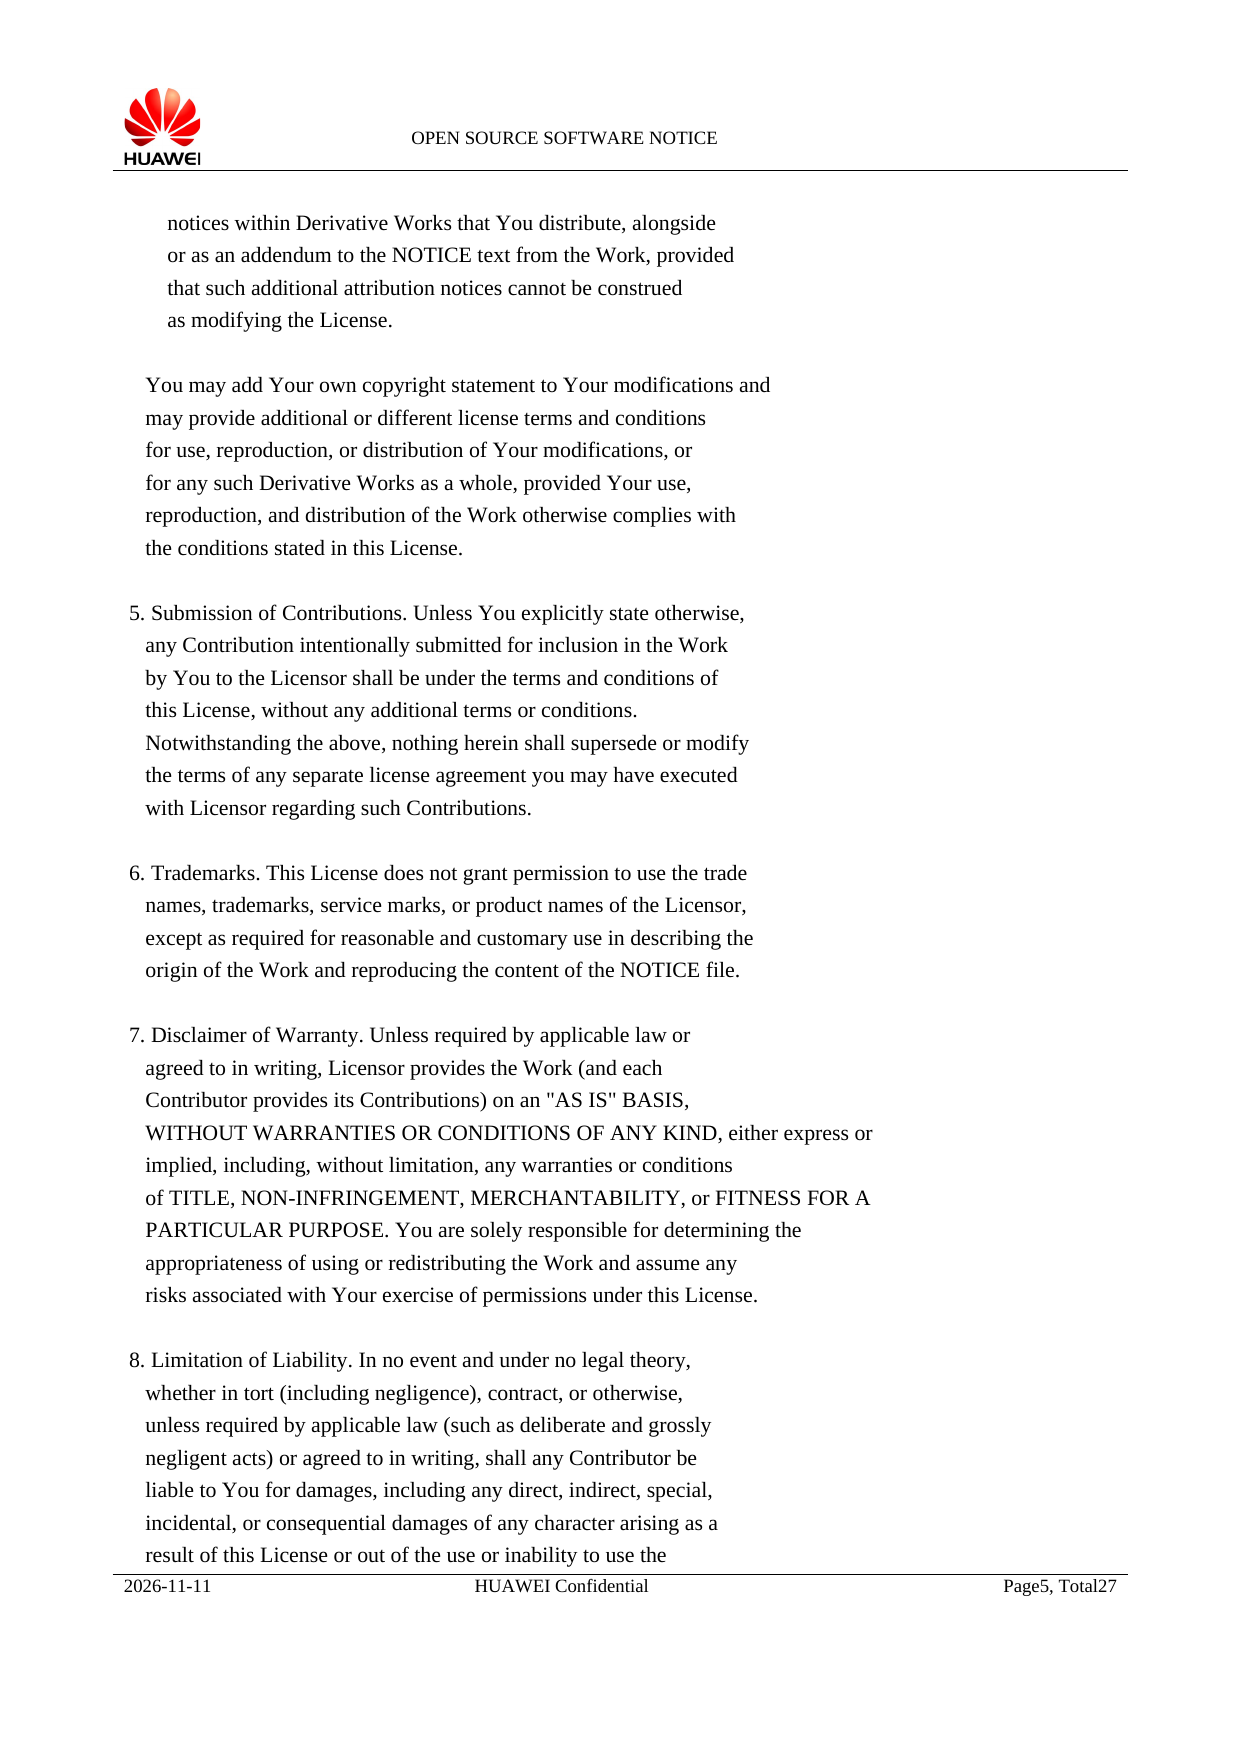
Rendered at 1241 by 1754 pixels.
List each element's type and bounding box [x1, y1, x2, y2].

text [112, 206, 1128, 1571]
picture [124, 88, 201, 165]
